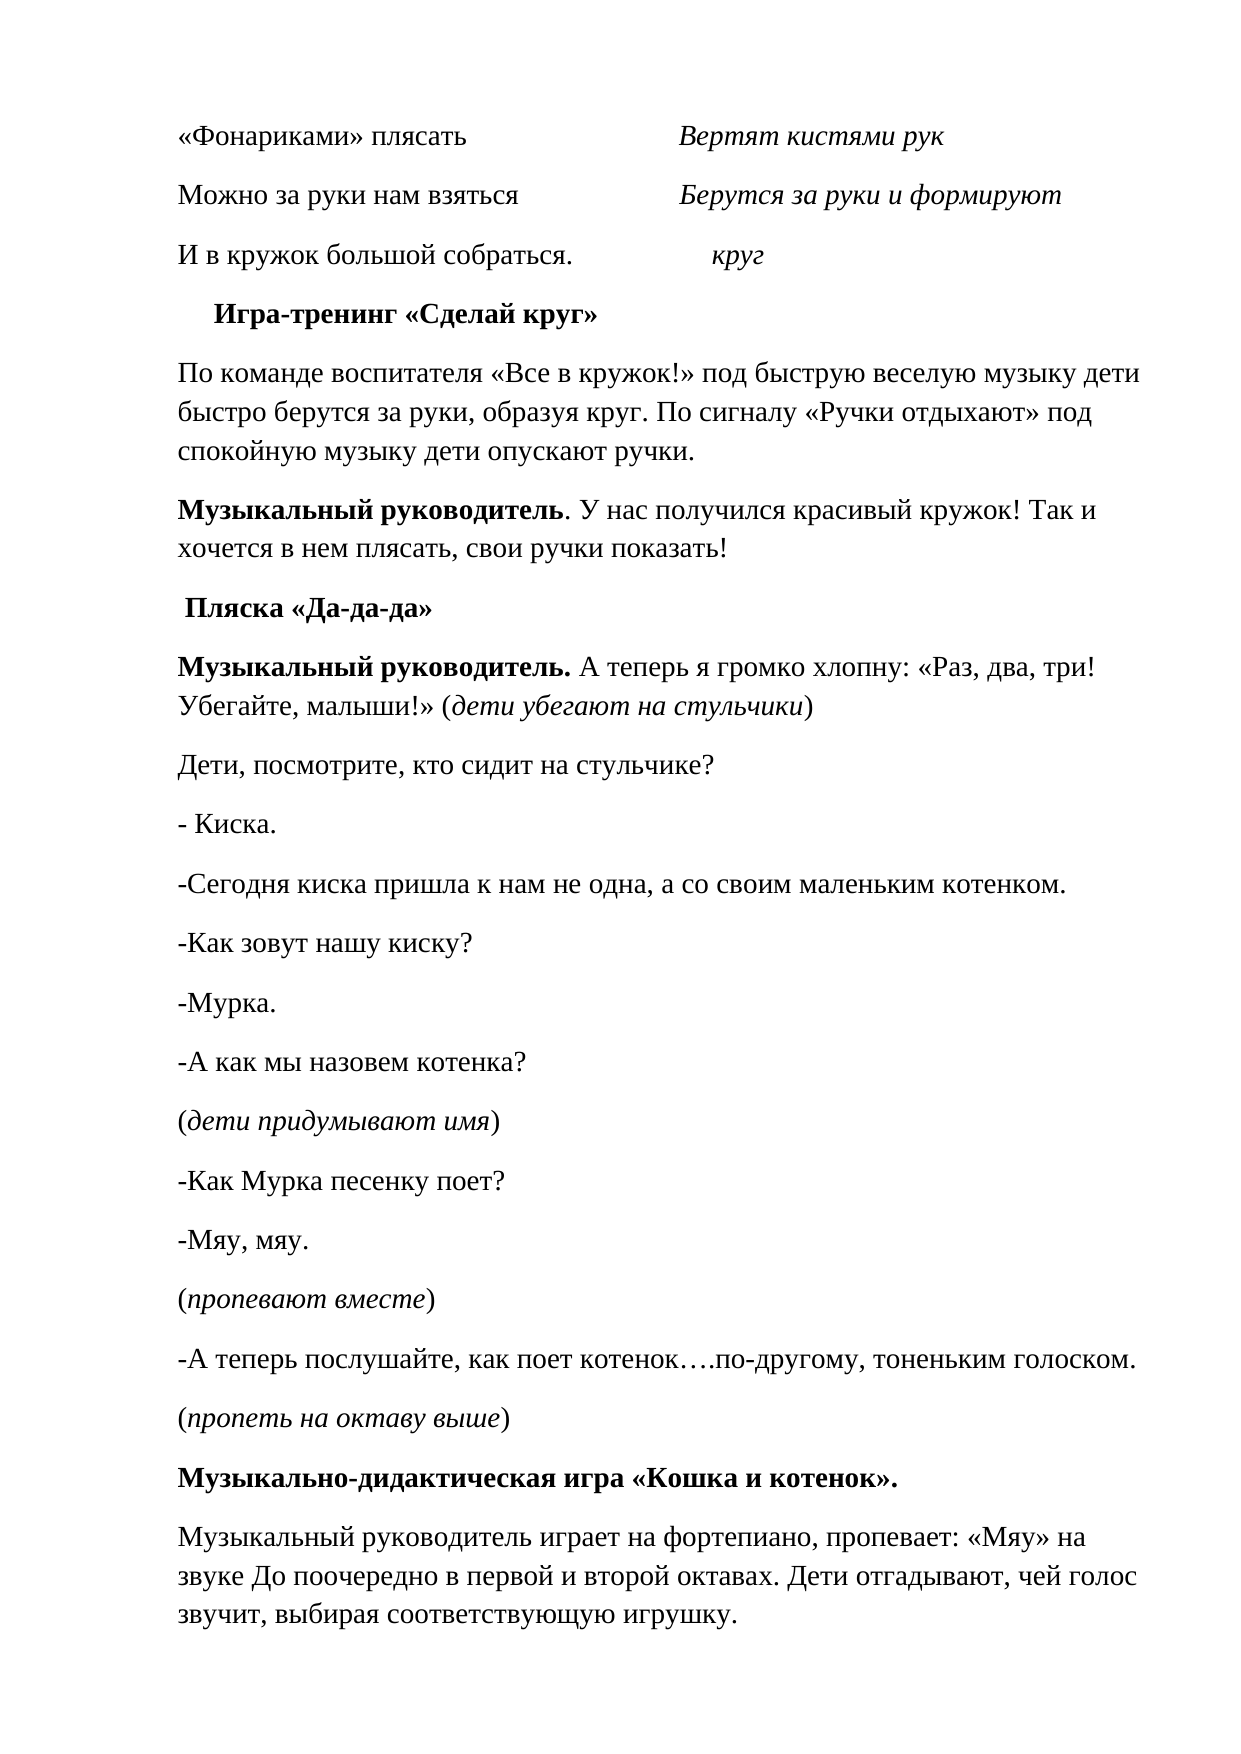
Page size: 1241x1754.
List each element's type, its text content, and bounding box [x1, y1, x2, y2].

text -Мяу, мяу. [177, 1222, 1152, 1256]
text Дети, посмотрите, кто сидит на стульчике? [177, 747, 1152, 781]
text Игра-тренинг «Сделай круг» [177, 296, 1152, 330]
text (пропеть на октаву выше) [177, 1400, 1152, 1434]
text По команде воспитателя «Все в кружок!» под быструю веселую музыку дети быстро берутся за руки, образуя круг. По сигналу «Ручки отдыхают» под спокойную музыку дети опускают ручки. [177, 356, 1152, 466]
text (дети придумывают имя) [177, 1103, 1152, 1137]
text Музыкально-дидактическая игра «Кошка и котенок». [177, 1460, 1152, 1493]
text Музыкальный руководитель. А теперь я громко хлопну: «Раз, два, три! Убегайте, малыши!» (дети убегают на стульчики) [177, 649, 1152, 721]
text Музыкальный руководитель играет на фортепиано, пропевает: «Мяу» на звуке До поочередно в первой и второй октавах. Дети отгадывают, чей голос звучит, выбирая соответствующую игрушку. [177, 1519, 1152, 1630]
text (пропевают вместе) [177, 1282, 1152, 1315]
text Пляска «Да-да-да» [177, 590, 1152, 623]
text -Как зовут нашу киску? [177, 925, 1152, 959]
text И в кружок большой собраться. круг [177, 237, 1152, 270]
text -А как мы назовем котенка? [177, 1044, 1152, 1078]
text - Киска. [177, 807, 1152, 840]
text -Как Мурка песенку поет? [177, 1163, 1152, 1196]
text -А теперь послушайте, как поет котенок….по-другому, тоненьким голоском. [177, 1341, 1152, 1374]
text -Мурка. [177, 985, 1152, 1018]
text «Фонариками» плясать Вертят кистями рук [177, 118, 1152, 152]
text -Сегодня киска пришла к нам не одна, а со своим маленьким котенком. [177, 866, 1152, 899]
text Можно за руки нам взяться Берутся за руки и формируют [177, 177, 1152, 211]
text Музыкальный руководитель. У нас получился красивый кружок! Так и хочется в нем плясать, свои ручки показать! [177, 492, 1152, 564]
